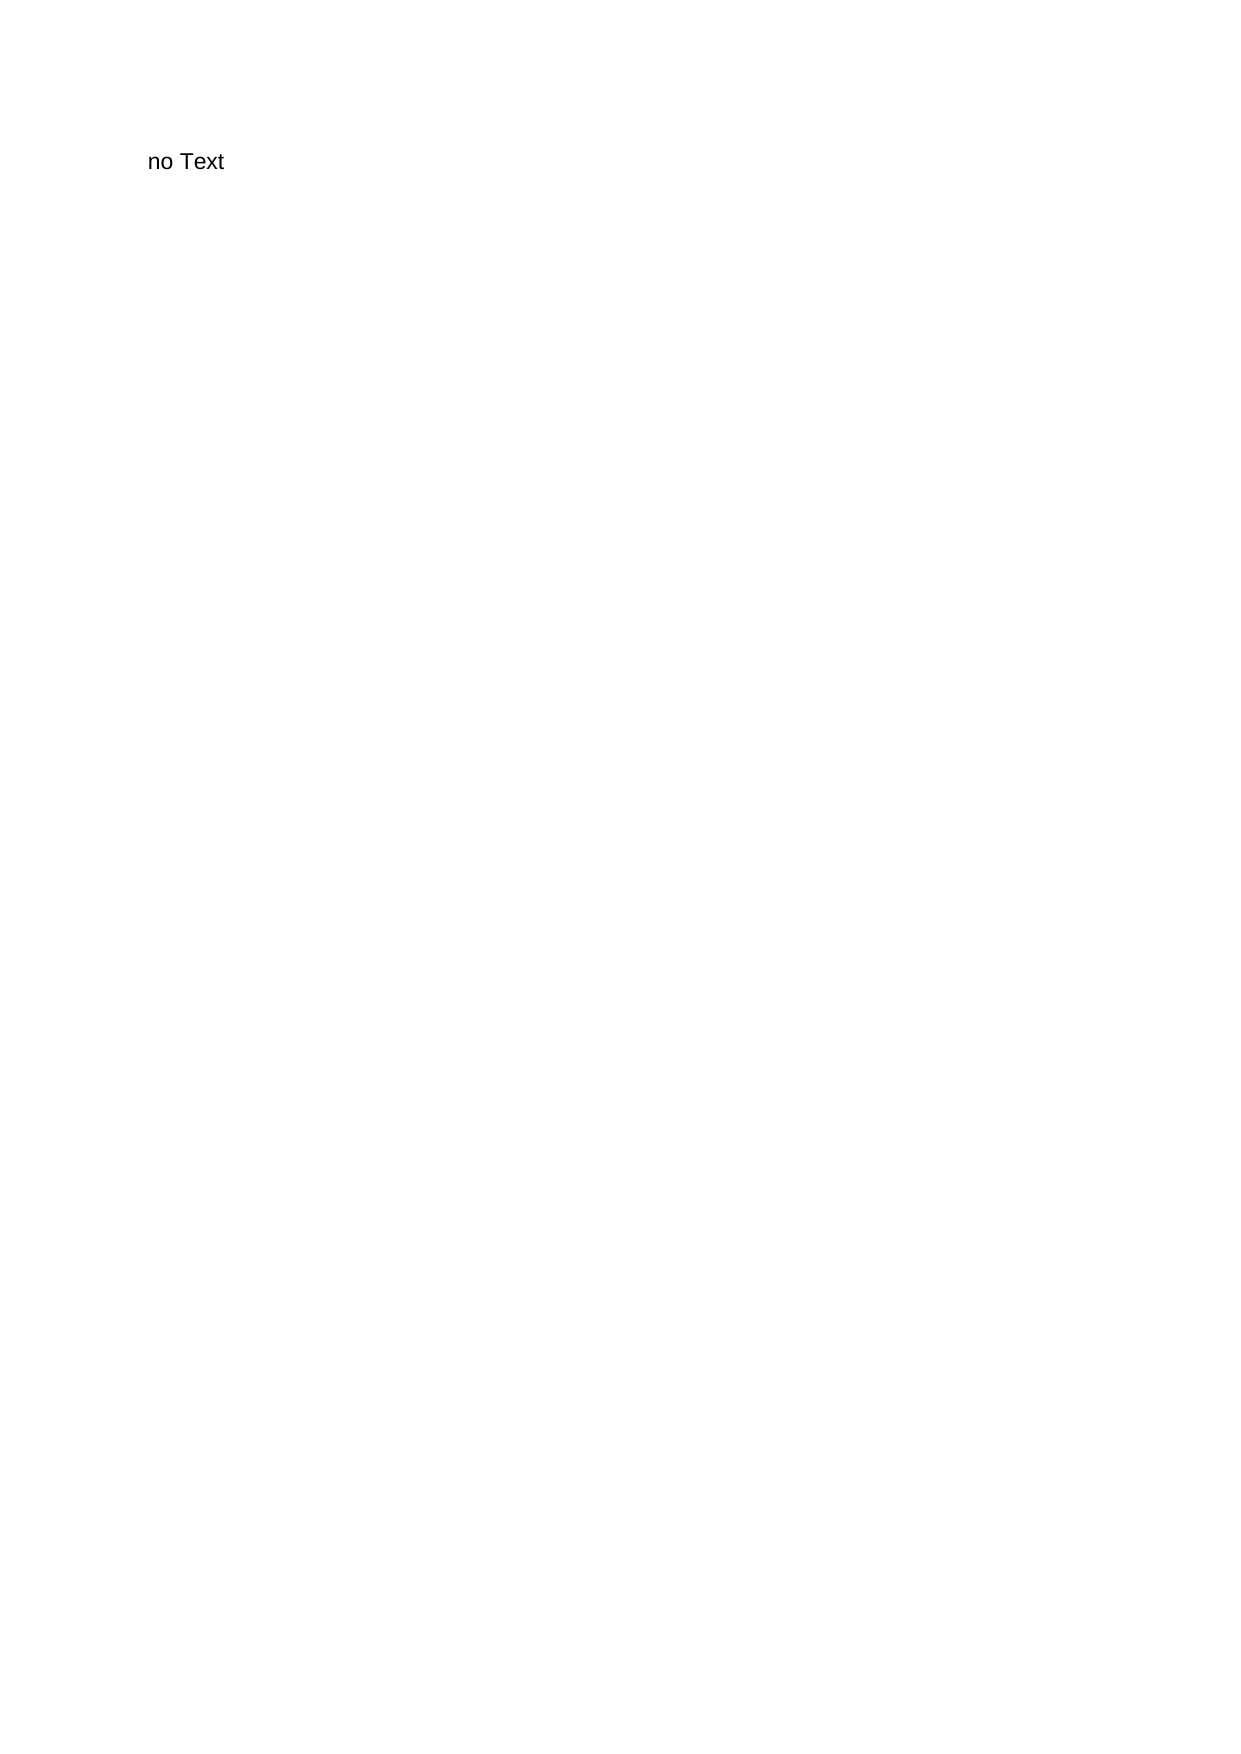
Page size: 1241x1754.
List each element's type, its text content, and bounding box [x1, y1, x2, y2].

text no Text [148, 148, 1092, 174]
